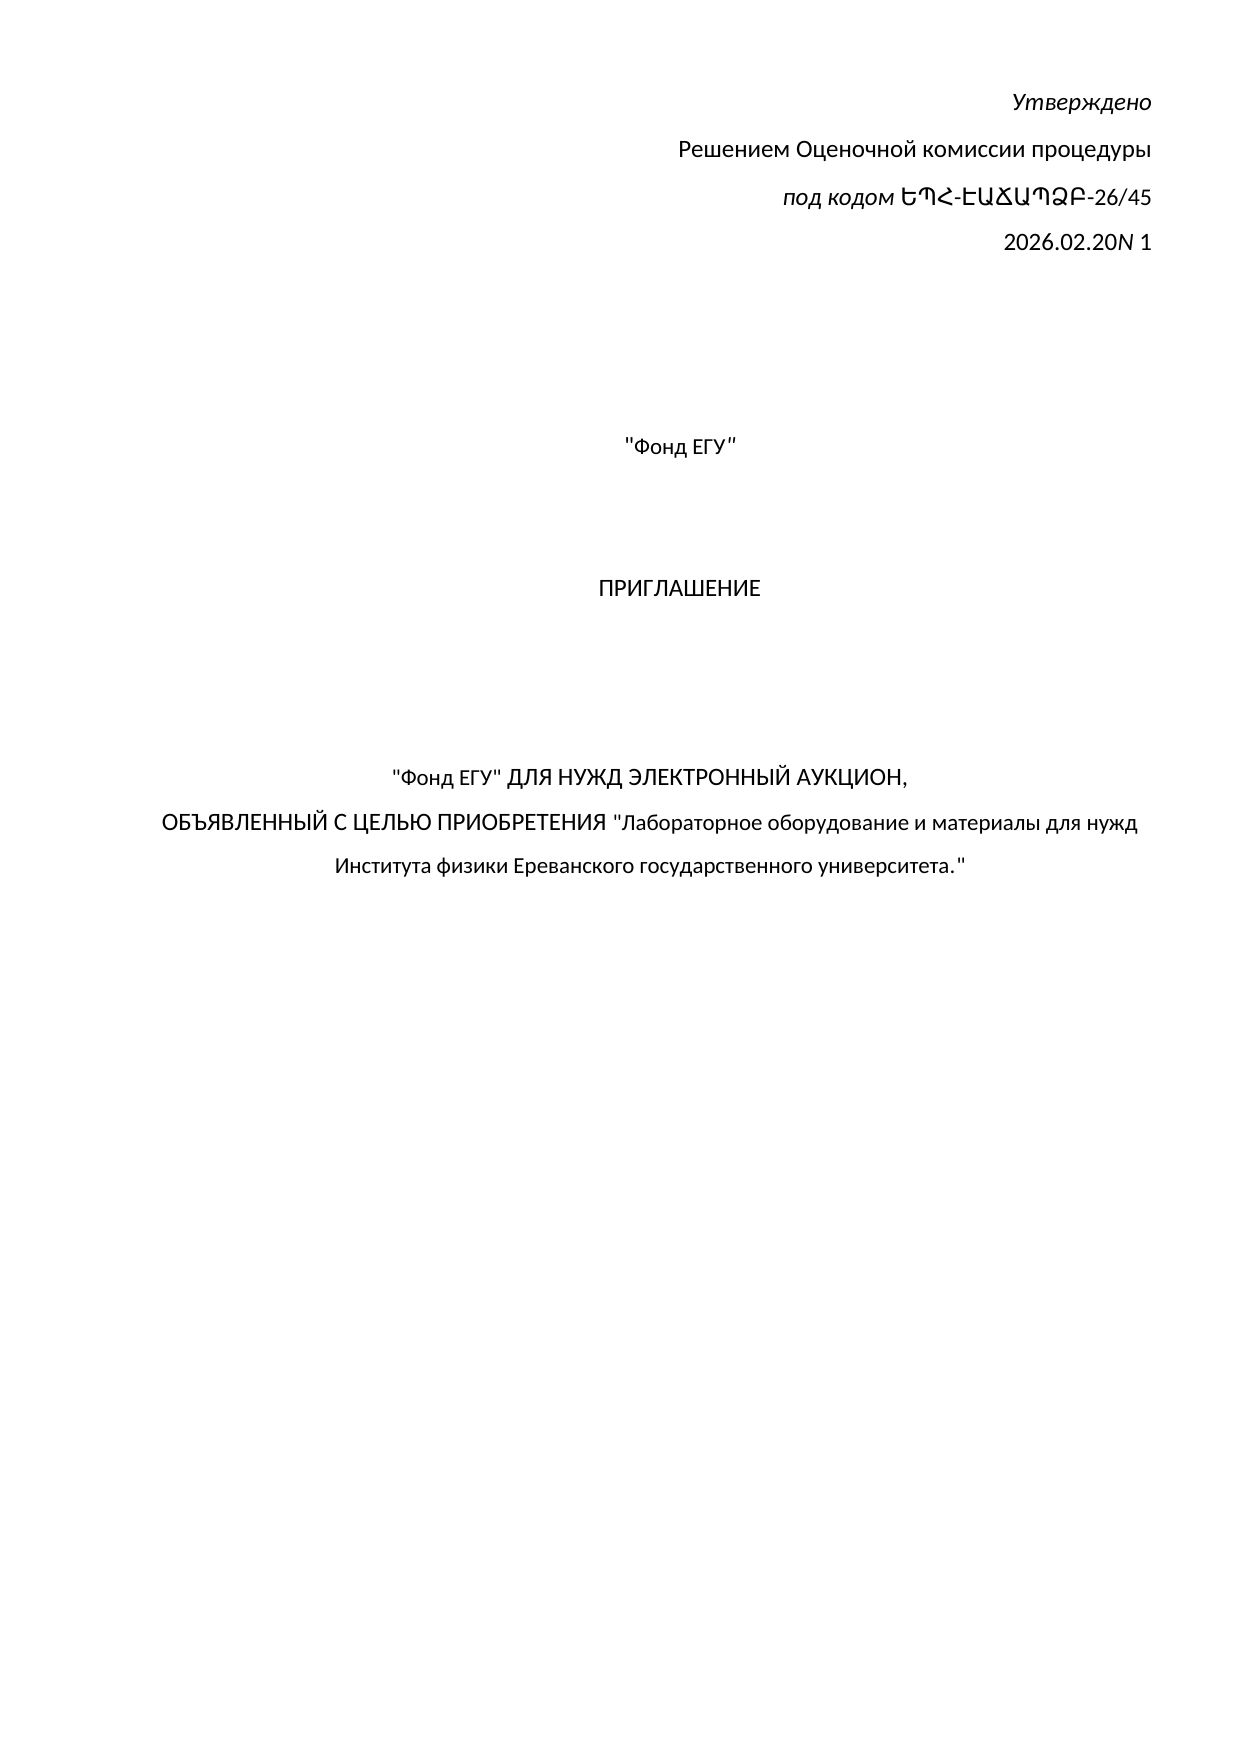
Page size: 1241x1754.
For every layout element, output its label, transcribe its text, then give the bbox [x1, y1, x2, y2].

text "Фонд ЕГУ" [148, 431, 1152, 461]
text ОБЪЯВЛЕННЫЙ С ЦЕЛЬЮ ПРИОБРЕТЕНИЯ "Лабораторное оборудование и материалы для нужд Института физики Ереванского государственного университета." [148, 807, 1152, 879]
text "Фонд ЕГУ" ДЛЯ НУЖД ЭЛЕКТРОННЫЙ АУКЦИОН, [148, 761, 1152, 791]
text под кодом ԵՊՀ-ԷԱՃԱՊՁԲ-26/45 2026.02.20 N 1 [148, 181, 1152, 257]
text Утверждено [148, 86, 1152, 117]
text Решением Оценочной комиссии процедуры [148, 134, 1152, 164]
text ПРИГЛАШЕНИЕ [148, 572, 1152, 603]
